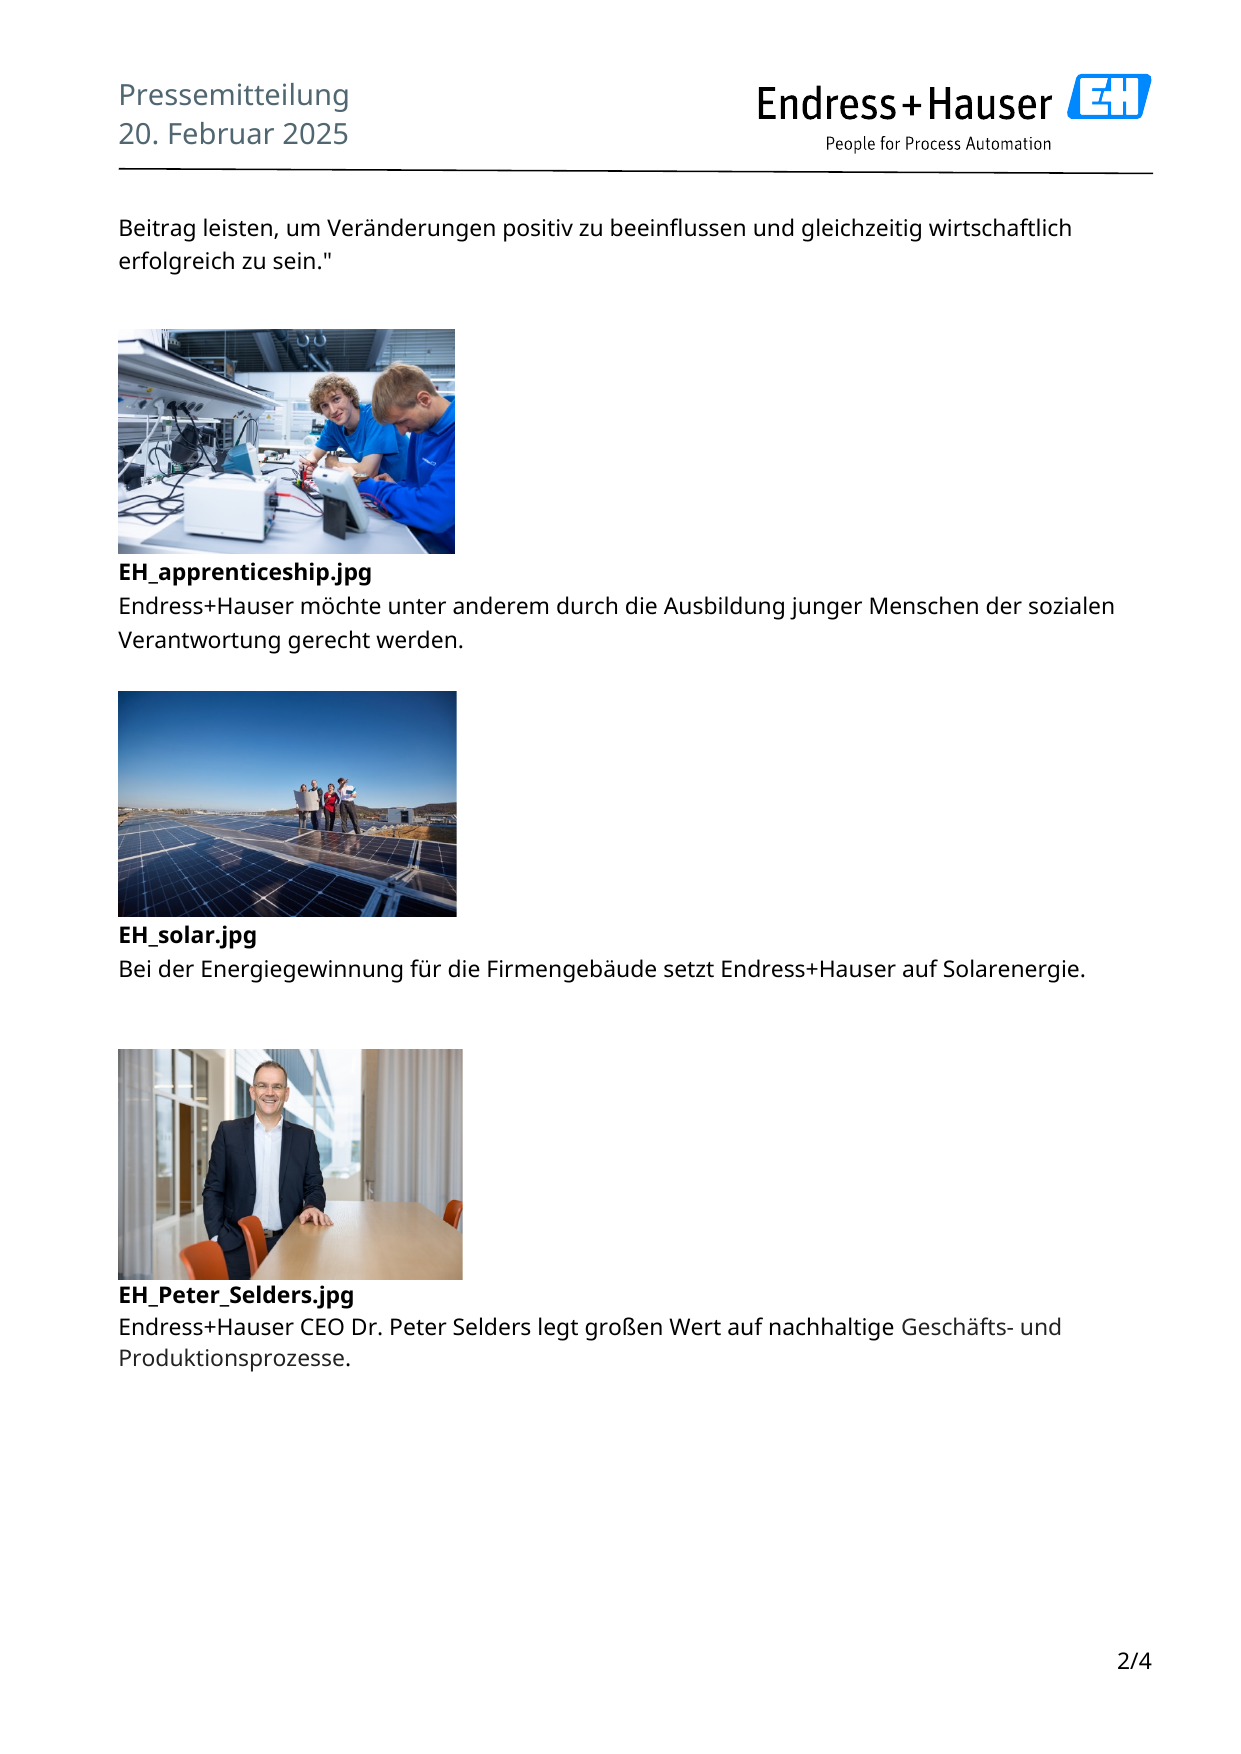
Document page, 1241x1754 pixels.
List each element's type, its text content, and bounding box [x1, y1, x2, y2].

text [118, 212, 1152, 277]
picture [118, 329, 455, 554]
picture [118, 1049, 463, 1280]
picture [118, 691, 457, 917]
text EH_Peter_Selders.jpg Endress+Hauser CEO Dr. Peter Selders legt großen Wert auf nachhaltige Geschäfts- und Produktionsprozesse. [118, 1049, 1152, 1373]
text EH_apprenticeship.jpg Endress+Hauser möchte unter anderem durch die Ausbildung junger Menschen der sozialen Verantwortung gerecht werden. EH_solar.jpg Bei der Energiegewinnung für die Firmengebäude setzt Endress+Hauser auf Solarenergie. [118, 296, 1152, 984]
